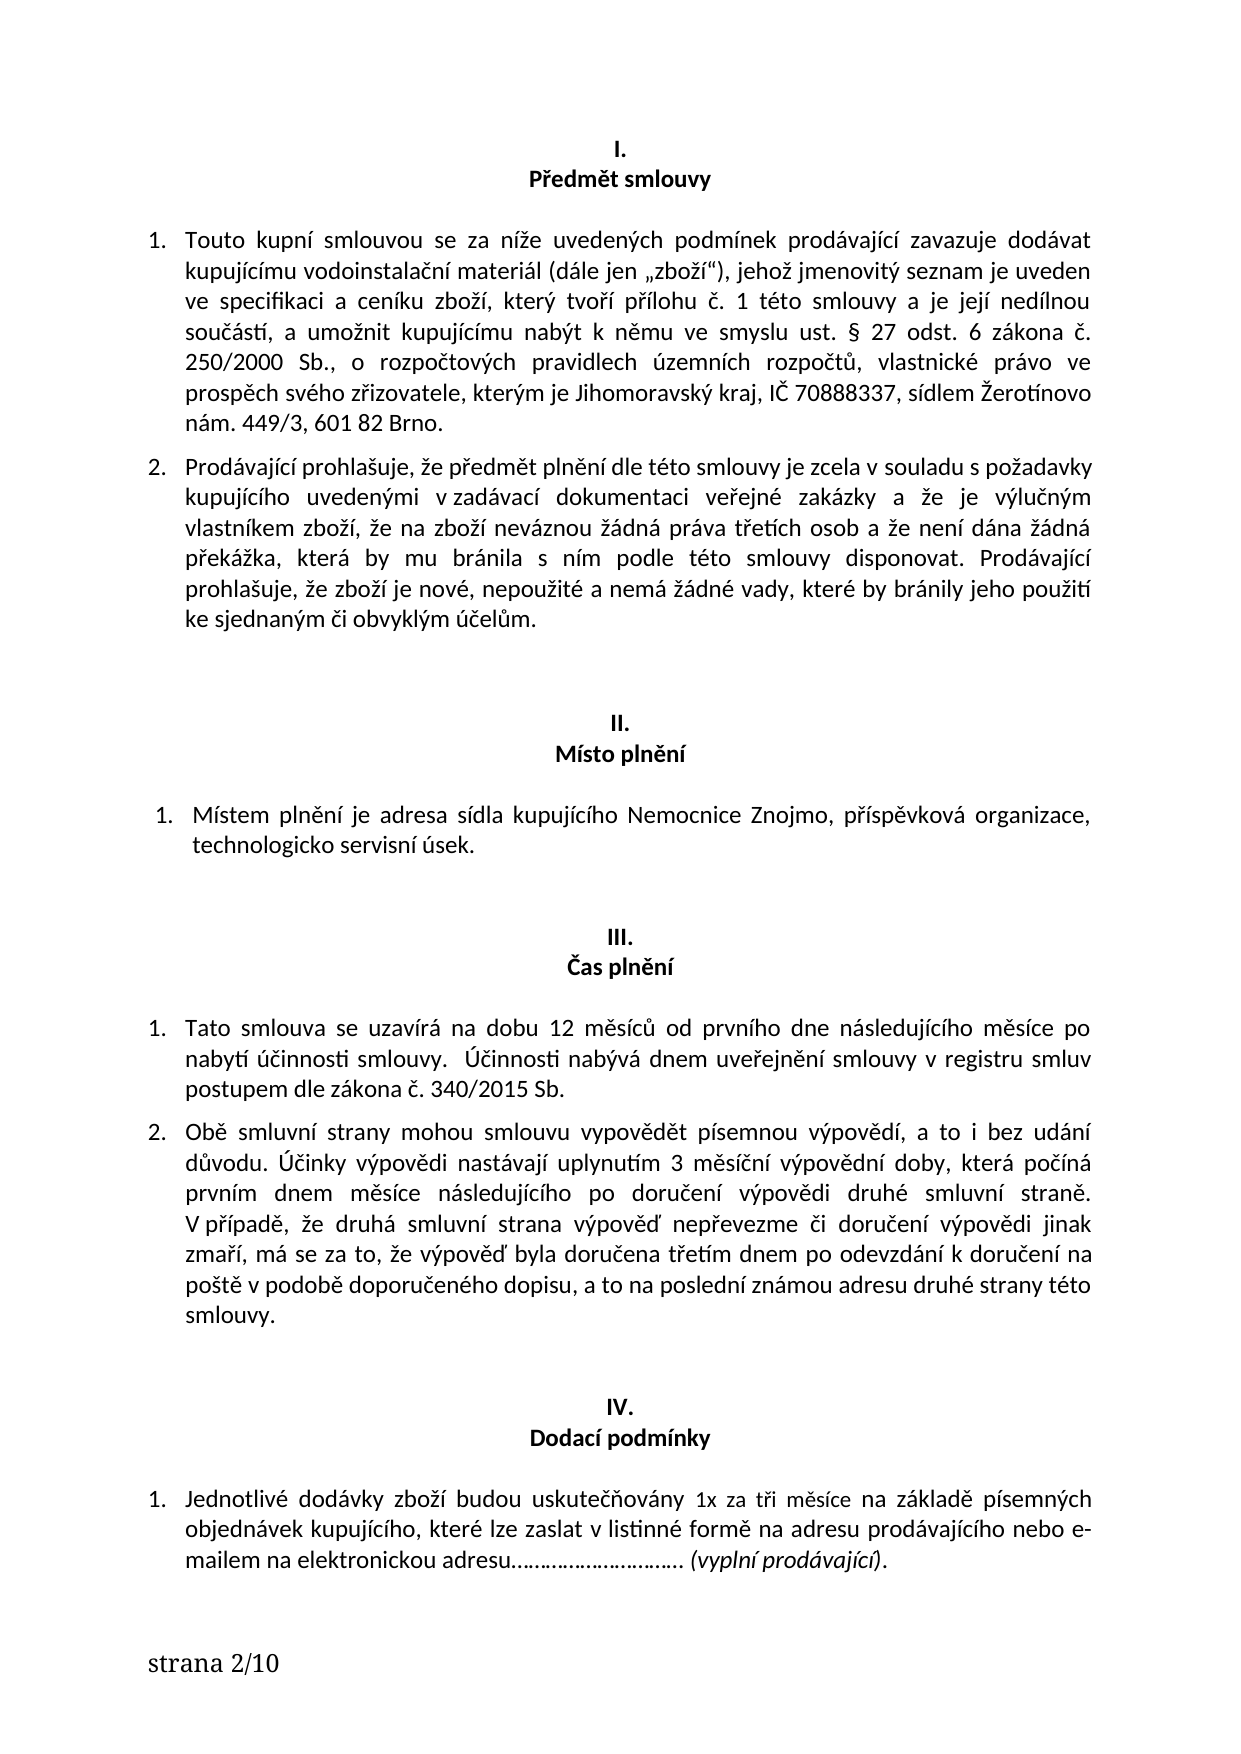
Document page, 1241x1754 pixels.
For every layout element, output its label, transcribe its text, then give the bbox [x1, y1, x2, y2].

text Dodací podmínky [148, 1422, 1092, 1452]
list Místem plnění je adresa sídla kupujícího Nemocnice Znojmo, příspěvková organizace, technologicko servisní úsek. [154, 799, 1092, 860]
list Touto kupní smlouvou se za níže uvedených podmínek prodávající zavazuje dodávat kupujícímu vodoinstalační materiál (dále jen „zboží“), jehož jmenovitý seznam je uveden ve specifikaci a ceníku zboží, který tvoří přílohu č. 1 této smlouvy a je její nedílnou součástí, a umožnit kupujícímu nabýt k němu ve smyslu ust. § 27 odst. 6 zákona č. 250/2000 Sb., o rozpočtových pravidlech územních rozpočtů, vlastnické právo ve prospěch svého zřizovatele, kterým je Jihomoravský kraj, IČ 70888337, sídlem Žerotínovo nám. 449/3, 601 82 Brno. [148, 224, 1092, 438]
text II. [148, 707, 1092, 738]
text Místo plnění [148, 738, 1092, 768]
text Předmět smlouvy [148, 163, 1092, 194]
list Prodávající prohlašuje, že předmět plnění dle této smlouvy je zcela v souladu s požadavky kupujícího uvedenými v zadávací dokumentaci veřejné zakázky a že je výlučným vlastníkem zboží, že na zboží neváznou žádná práva třetích osob a že není dána žádná překážka, která by mu bránila s ním podle této smlouvy disponovat. Prodávající prohlašuje, že zboží je nové, nepoužité a nemá žádné vady, které by bránily jeho použití ke sjednaným či obvyklým účelům. [148, 451, 1092, 634]
list Obě smluvní strany mohou smlouvu vypovědět písemnou výpovědí, a to i bez udání důvodu. Účinky výpovědi nastávají uplynutím 3 měsíční výpovědní doby, která počíná prvním dnem měsíce následujícího po doručení výpovědi druhé smluvní straně. V případě, že druhá smluvní strana výpověď nepřevezme či doručení výpovědi jinak zmaří, má se za to, že výpověď byla doručena třetím dnem po odevzdání k doručení na poště v podobě doporučeného dopisu, a to na poslední známou adresu druhé strany této smlouvy. [148, 1117, 1092, 1330]
text Čas plnění [148, 951, 1092, 982]
list Tato smlouva se uzavírá na dobu 12 měsíců od prvního dne následujícího měsíce po nabytí účinnosti smlouvy. Účinnosti nabývá dnem uveřejnění smlouvy v registru smluv postupem dle zákona č. 340/2015 Sb. [148, 1012, 1092, 1104]
text IV. [148, 1391, 1092, 1422]
text I. [148, 133, 1092, 163]
text III. [148, 921, 1092, 951]
list Jednotlivé dodávky zboží budou uskutečňovány 1x za tři měsíce na základě písemných objednávek kupujícího, které lze zaslat v listinné formě na adresu prodávajícího nebo e-mailem na elektronickou adresu………………………… (vyplní prodávající). [148, 1483, 1092, 1574]
